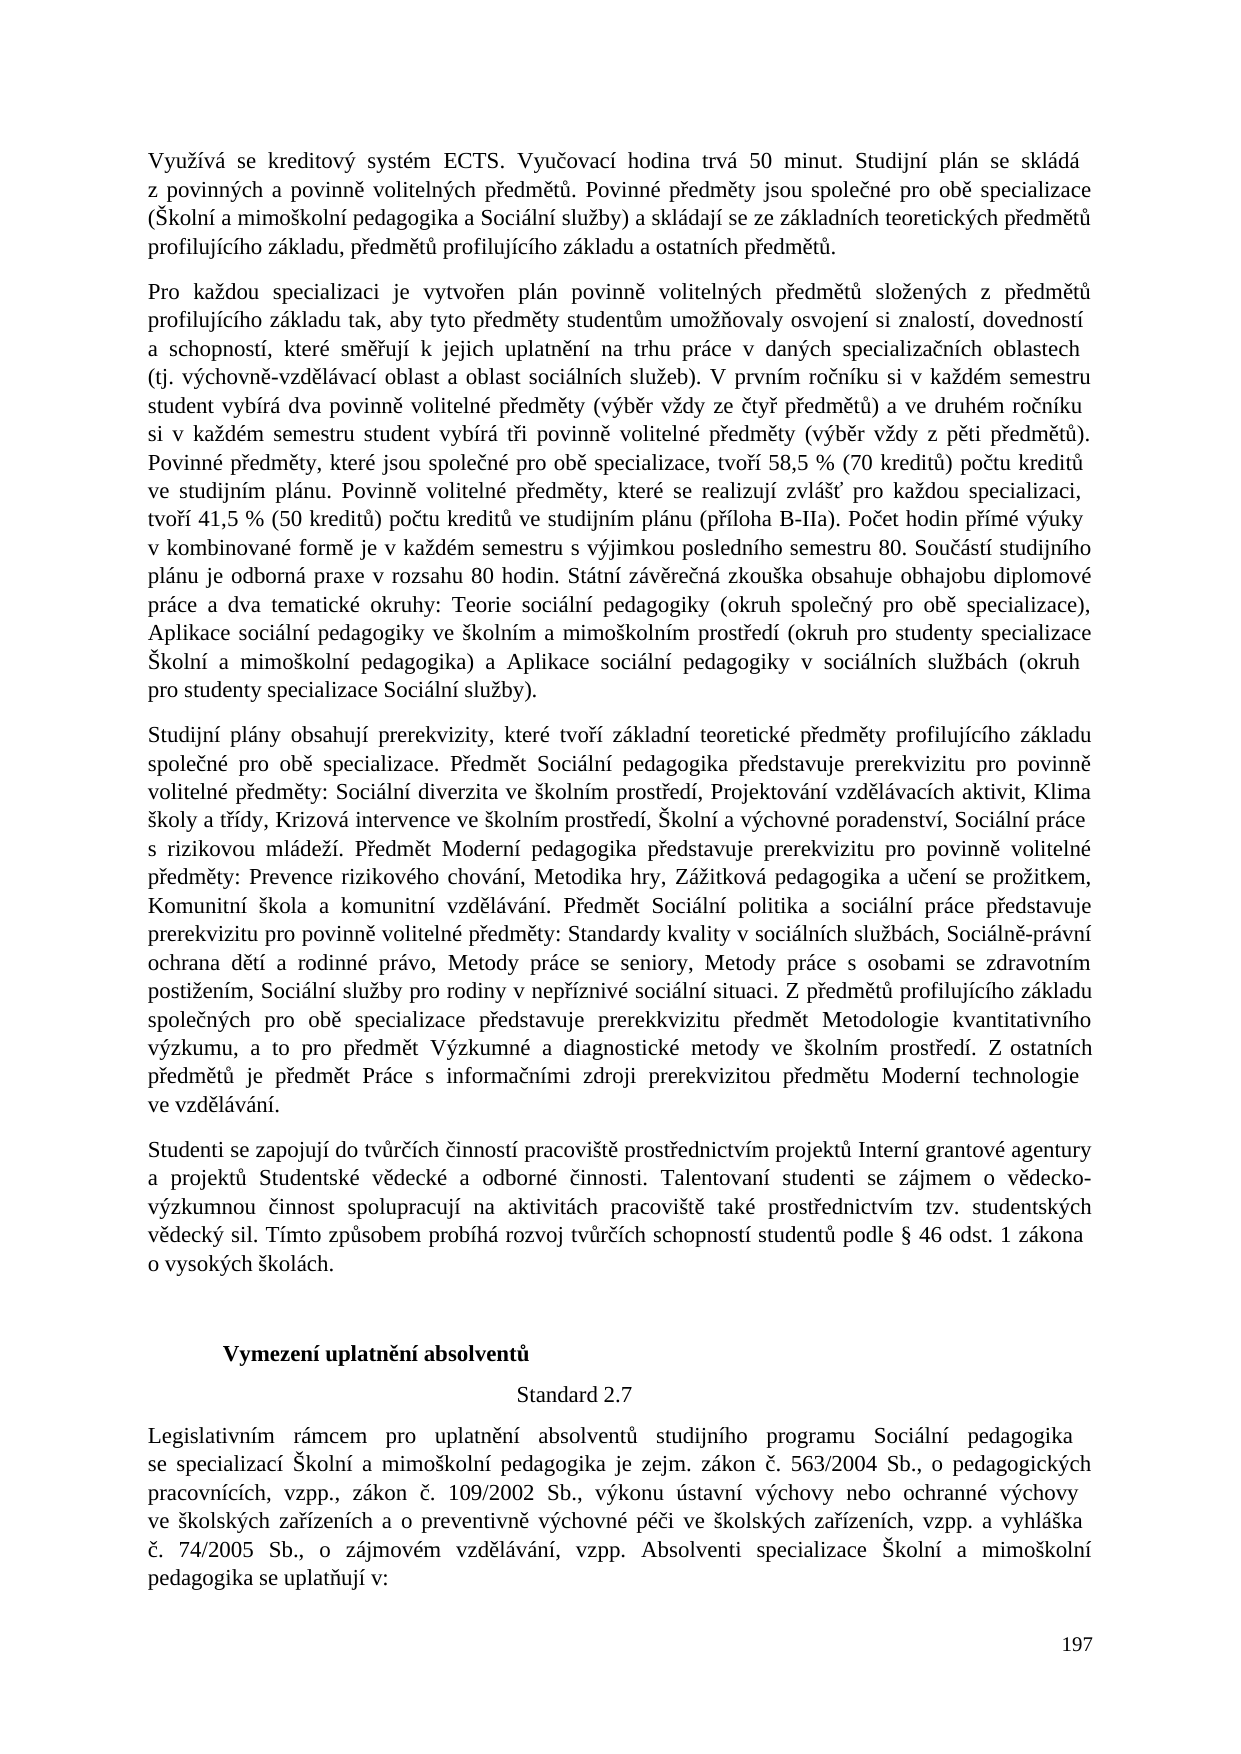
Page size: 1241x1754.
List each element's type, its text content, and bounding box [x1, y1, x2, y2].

text Standard 2.7 [148, 1381, 1093, 1407]
text Studenti se zapojují do tvůrčích činností pracoviště prostřednictvím projektů Interní grantové agentury a projektů Studentské vědecké a odborné činnosti. Talentovaní studenti se zájmem o vědecko-výzkumnou činnost spolupracují na aktivitách pracoviště také prostřednictvím tzv. studentských vědecký sil. Tímto způsobem probíhá rozvoj tvůrčích schopností studentů podle § 46 odst. 1 zákona o vysokých školách. [148, 1136, 1093, 1276]
text Studijní plány obsahují prerekvizity, které tvoří základní teoretické předměty profilujícího základu společné pro obě specializace. Předmět Sociální pedagogika představuje prerekvizitu pro povinně volitelné předměty: Sociální diverzita ve školním prostředí, Projektování vzdělávacích aktivit, Klima školy a třídy, Krizová intervence ve školním prostředí, Školní a výchovné poradenství, Sociální práce s rizikovou mládeží. Předmět Moderní pedagogika představuje prerekvizitu pro povinně volitelné předměty: Prevence rizikového chování, Metodika hry, Zážitková pedagogika a učení se prožitkem, Komunitní škola a komunitní vzdělávání. Předmět Sociální politika a sociální práce představuje prerekvizitu pro povinně volitelné předměty: Standardy kvality v sociálních službách, Sociálně-právní ochrana dětí a rodinné právo, Metody práce se seniory, Metody práce s osobami se zdravotním postižením, Sociální služby pro rodiny v nepříznivé sociální situaci. Z předmětů profilujícího základu společných pro obě specializace představuje prerekkvizitu předmět Metodologie kvantitativního výzkumu, a to pro předmět Výzkumné a diagnostické metody ve školním prostředí. Z ostatních předmětů je předmět Práce s informačními zdroji prerekvizitou předmětu Moderní technologie ve vzdělávání. [148, 721, 1093, 1117]
text Pro každou specializaci je vytvořen plán povinně volitelných předmětů složených z předmětů profilujícího základu tak, aby tyto předměty studentům umožňovaly osvojení si znalostí, dovedností a schopností, které směřují k jejich uplatnění na trhu práce v daných specializačních oblastech (tj. výchovně-vzdělávací oblast a oblast sociálních služeb). V prvním ročníku si v každém semestru student vybírá dva povinně volitelné předměty (výběr vždy ze čtyř předmětů) a ve druhém ročníku si v každém semestru student vybírá tři povinně volitelné předměty (výběr vždy z pěti předmětů). Povinné předměty, které jsou společné pro obě specializace, tvoří 58,5 % (70 kreditů) počtu kreditů ve studijním plánu. Povinně volitelné předměty, které se realizují zvlášť pro každou specializaci, tvoří 41,5 % (50 kreditů) počtu kreditů ve studijním plánu (příloha B-IIa). Počet hodin přímé výuky v kombinované formě je v každém semestru s výjimkou posledního semestru 80. Součástí studijního plánu je odborná praxe v rozsahu 80 hodin. Státní závěrečná zkouška obsahuje obhajobu diplomové práce a dva tematické okruhy: Teorie sociální pedagogiky (okruh společný pro obě specializace), Aplikace sociální pedagogiky ve školním a mimoškolním prostředí (okruh pro studenty specializace Školní a mimoškolní pedagogika) a Aplikace sociální pedagogiky v sociálních službách (okruh pro studenty specializace Sociální služby). [148, 278, 1093, 702]
text Využívá se kreditový systém ECTS. Vyučovací hodina trvá 50 minut. Studijní plán se skládá z povinných a povinně volitelných předmětů. Povinné předměty jsou společné pro obě specializace (Školní a mimoškolní pedagogika a Sociální služby) a skládají se ze základních teoretických předmětů profilujícího základu, předmětů profilujícího základu a ostatních předmětů. [148, 148, 1093, 259]
text Vymezení uplatnění absolventů [223, 1340, 1093, 1366]
text Legislativním rámcem pro uplatnění absolventů studijního programu Sociální pedagogika se specializací Školní a mimoškolní pedagogika je zejm. zákon č. 563/2004 Sb., o pedagogických pracovnících, vzpp., zákon č. 109/2002 Sb., výkonu ústavní výchovy nebo ochranné výchovy ve školských zařízeních a o preventivně výchovné péči ve školských zařízeních, vzpp. a vyhláška č. 74/2005 Sb., o zájmovém vzdělávání, vzpp. Absolventi specializace Školní a mimoškolní pedagogika se uplatňují v: [148, 1422, 1093, 1590]
